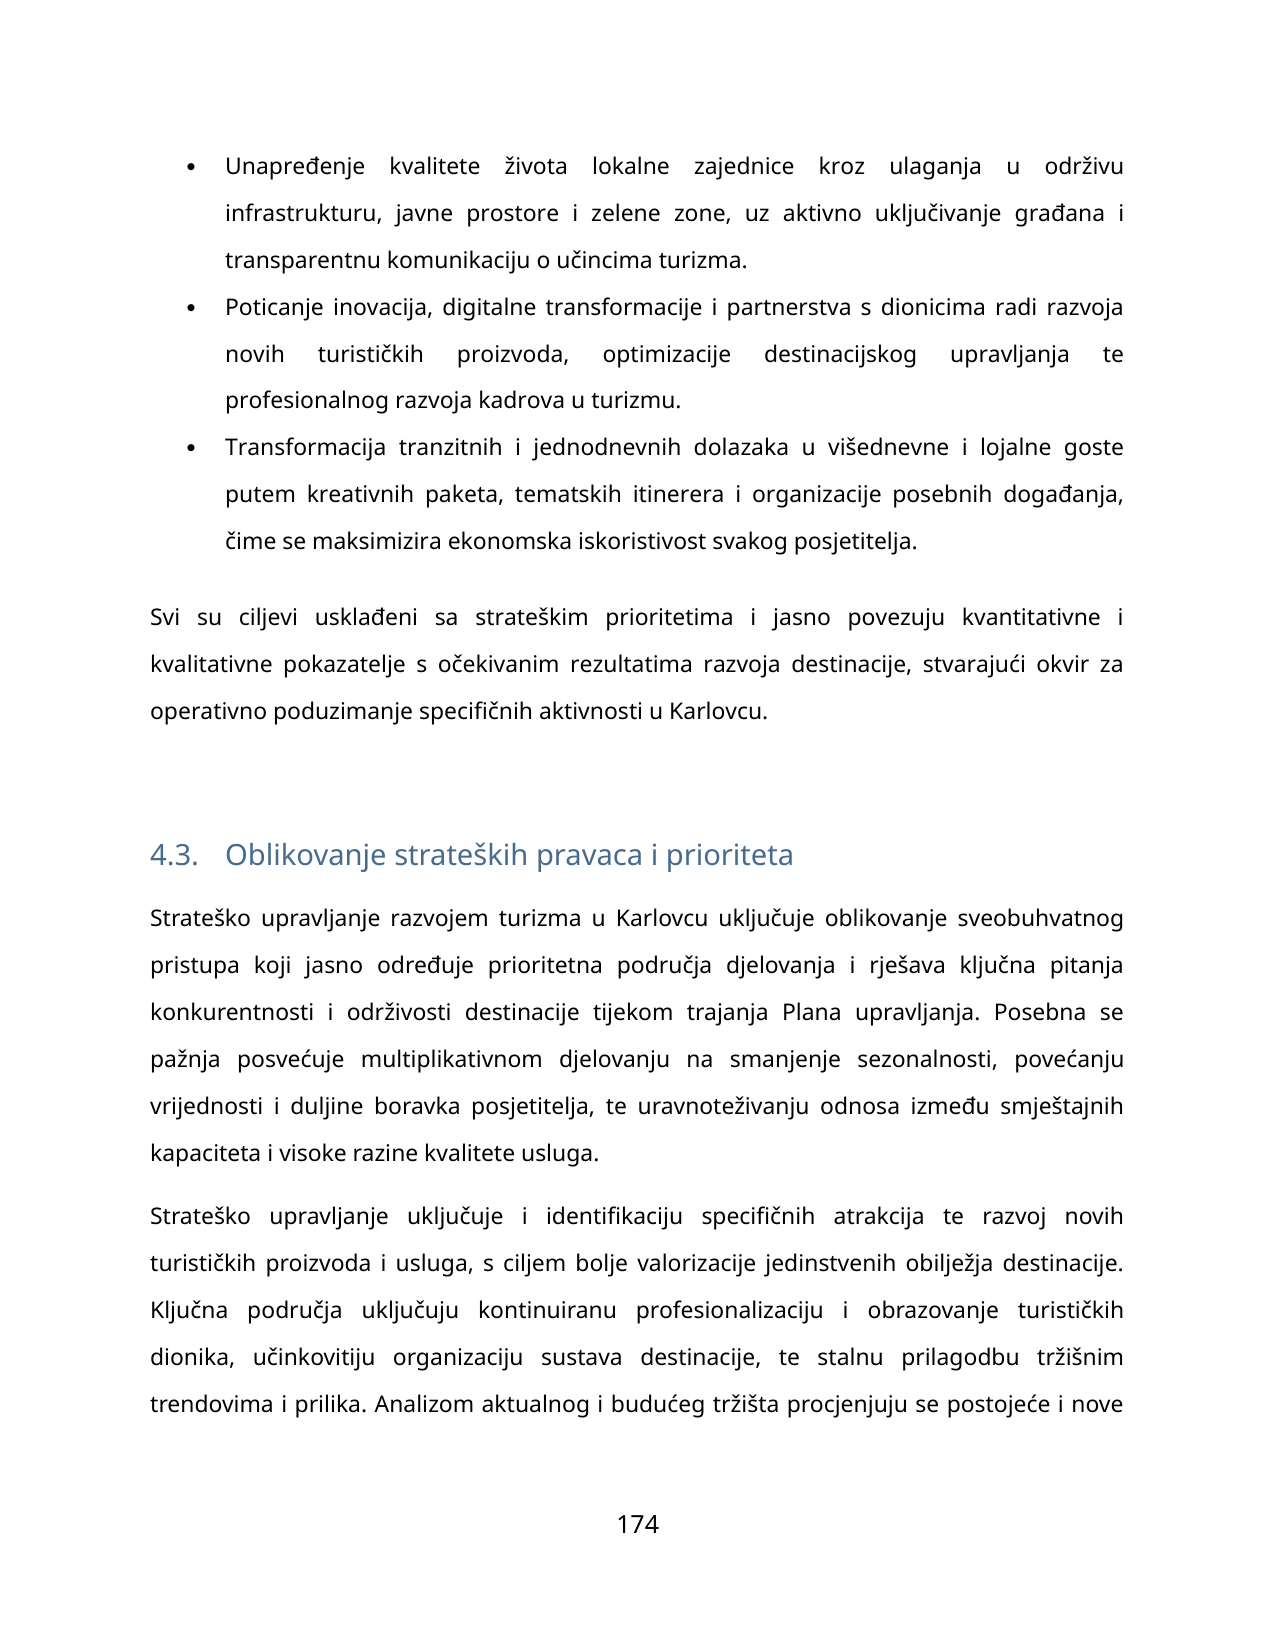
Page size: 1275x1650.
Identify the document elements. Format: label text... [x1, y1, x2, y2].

list Unapređenje kvalitete života lokalne zajednice kroz ulaganja u održivu infrastrukturu, javne prostore i zelene zone, uz aktivno uključivanje građana i transparentnu komunikaciju o učincima turizma. [187, 150, 1125, 275]
list Poticanje inovacija, digitalne transformacije i partnerstva s dionicima radi razvoja novih turističkih proizvoda, optimizacije destinacijskog upravljanja te profesionalnog razvoja kadrova u turizmu. [187, 291, 1125, 416]
text Strateško upravljanje razvojem turizma u Karlovcu uključuje oblikovanje sveobuhvatnog pristupa koji jasno određuje prioritetna područja djelovanja i rješava ključna pitanja konkurentnosti i održivosti destinacije tijekom trajanja Plana upravljanja. Posebna se pažnja posvećuje multiplikativnom djelovanju na smanjenje sezonalnosti, povećanju vrijednosti i duljine boravka posjetitelja, te uravnoteživanju odnosa između smještajnih kapaciteta i visoke razine kvalitete usluga.​ [150, 902, 1125, 1168]
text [150, 1200, 1125, 1419]
subtitle Oblikovanje strateških pravaca i prioriteta [150, 834, 1125, 874]
text Svi su ciljevi usklađeni sa strateškim prioritetima i jasno povezuju kvantitativne i kvalitativne pokazatelje s očekivanim rezultatima razvoja destinacije, stvarajući okvir za operativno poduzimanje specifičnih aktivnosti u Karlovcu. [150, 601, 1125, 726]
list Transformacija tranzitnih i jednodnevnih dolazaka u višednevne i lojalne goste putem kreativnih paketa, tematskih itinerera i organizacije posebnih događanja, čime se maksimizira ekonomska iskoristivost svakog posjetitelja. [187, 431, 1125, 556]
